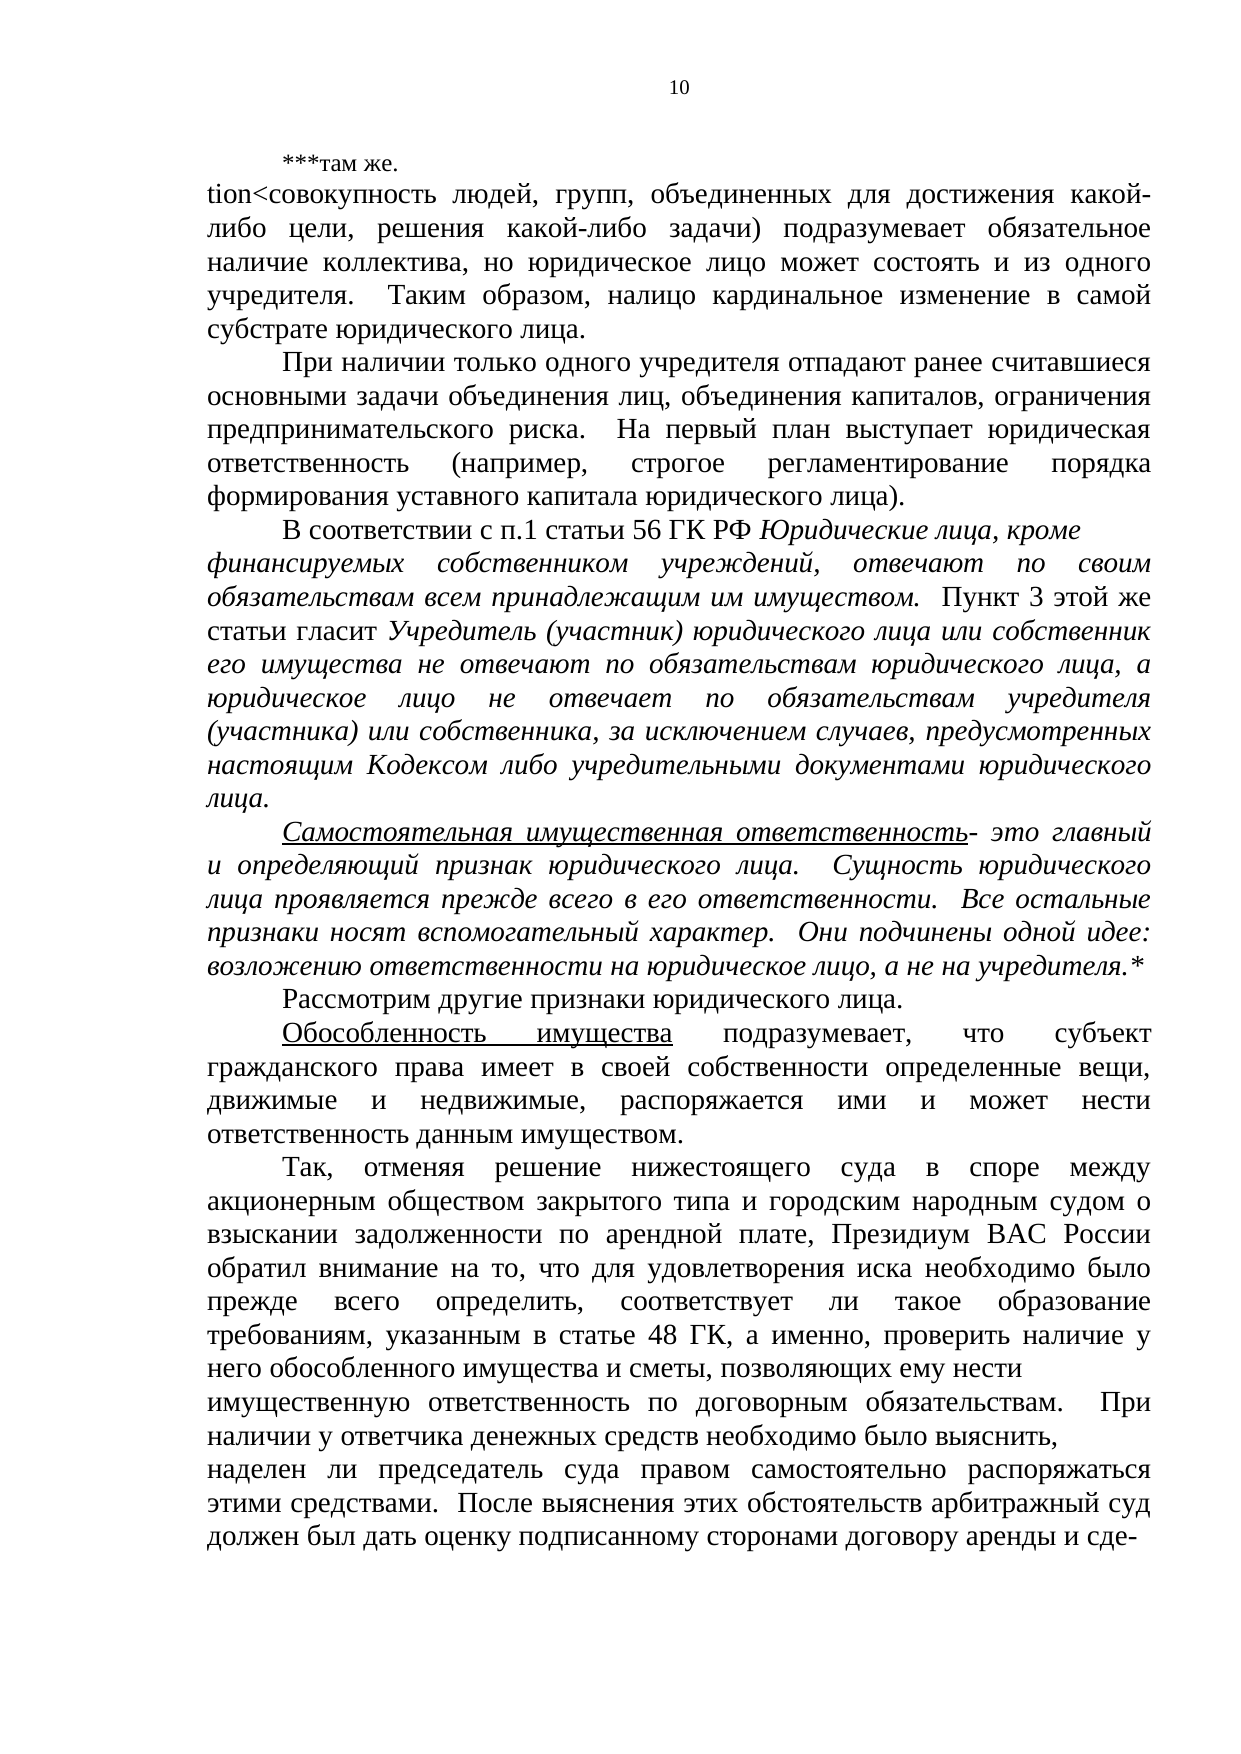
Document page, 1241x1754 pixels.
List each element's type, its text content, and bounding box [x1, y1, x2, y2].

text ***там же. [207, 148, 1152, 177]
text Рассмотрим другие признаки юридического лица. [207, 982, 1152, 1015]
text наделен ли председатель суда правом самостоятельно распоряжаться этими средствами. После выяснения этих обстоятельств арбитражный суд должен был дать оценку подписанному сторонами договору аренды и сде- [207, 1451, 1152, 1552]
text Самостоятельная имущественная ответственность- это главный и определяющий признак юридического лица. Сущность юридического лица проявляется прежде всего в его ответственности. Все остальные признаки носят вспомогательный характер. Они подчинены одной идее: возложению ответственности на юридическое лицо, а не на учредителя.* [207, 814, 1152, 982]
text В соответствии с п.1 статьи 56 ГК РФ Юридические лица, кроме [207, 512, 1152, 546]
text Обособленность имущества подразумевает, что субъект гражданского права имеет в своей собственности определенные вещи, движимые и недвижимые, распоряжается ими и может нести ответственность данным имуществом. [207, 1015, 1152, 1149]
text имущественную ответственность по договорным обязательствам. При наличии у ответчика денежных средств необходимо было выяснить, [207, 1384, 1152, 1451]
text tion<совокупность людей, групп, объединенных для достижения какой-либо цели, решения какой-либо задачи) подразумевает обязательное наличие коллектива, но юридическое лицо может состоять и из одного учредителя. Таким образом, налицо кардинальное изменение в самой субстрате юридического лица. [207, 177, 1152, 344]
text При наличии только одного учредителя отпадают ранее считавшиеся основными задачи объединения лиц, объединения капиталов, ограничения предпринимательского риска. На первый план выступает юридическая ответственность (например, строгое регламентирование порядка формирования уставного капитала юридического лица). [207, 344, 1152, 512]
text Так, отменяя решение нижестоящего суда в споре между акционерным обществом закрытого типа и городским народным судом о взыскании задолженности по арендной плате, Президиум ВАС России обратил внимание на то, что для удовлетворения иска необходимо было прежде всего определить, соответствует ли такое образование требованиям, указанным в статье 48 ГК, а именно, проверить наличие у него обособленного имущества и сметы, позволяющих ему нести [207, 1149, 1152, 1384]
text финансируемых собственником учреждений, отвечают по своим обязательствам всем принадлежащим им имуществом. Пункт 3 этой же статьи гласит Учредитель (участник) юридического лица или собственник его имущества не отвечают по обязательствам юридического лица, а юридическое лицо не отвечает по обязательствам учредителя (участника) или собственника, за исключением случаев, предусмотренных настоящим Кодексом либо учредительными документами юридического лица. [207, 546, 1152, 814]
